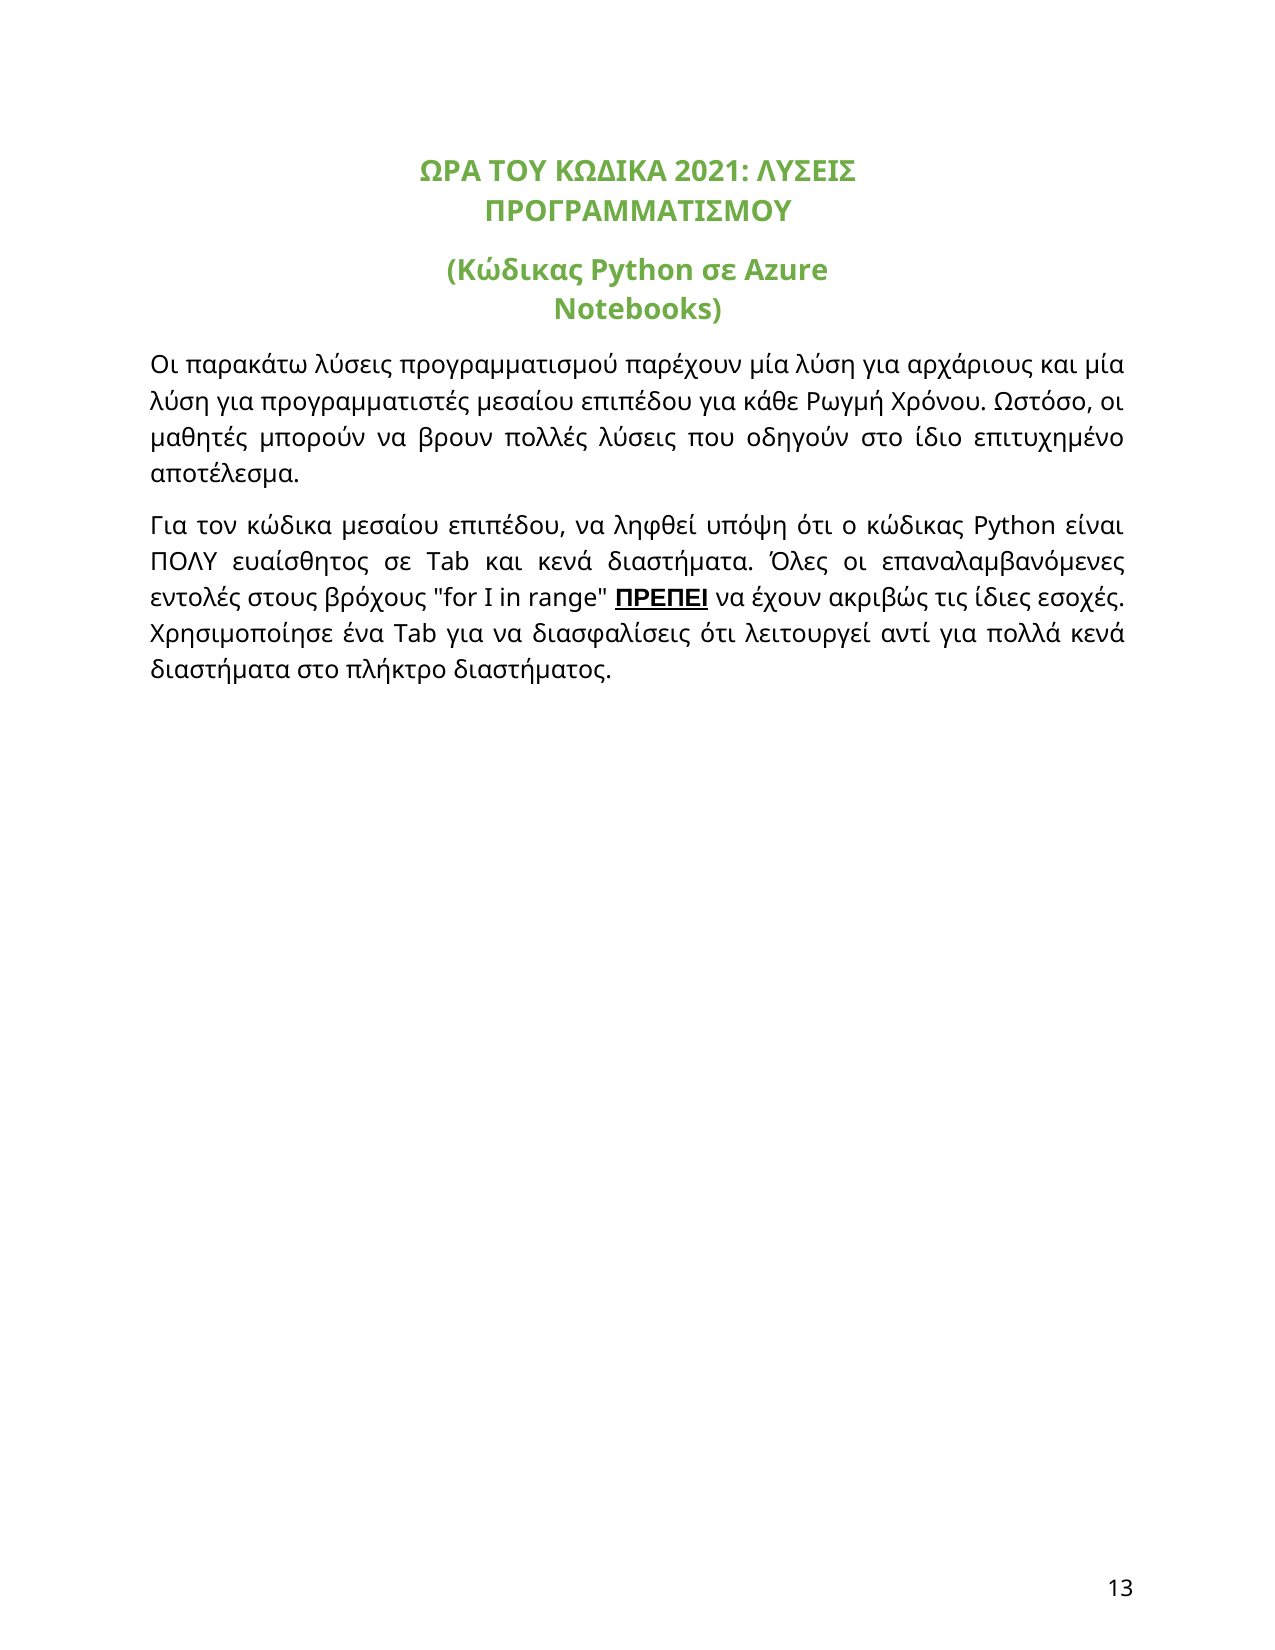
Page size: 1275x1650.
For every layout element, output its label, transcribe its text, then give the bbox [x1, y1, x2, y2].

text (Κώδικας Python σε Azure Notebooks) [407, 249, 867, 328]
text Για τον κώδικα μεσαίου επιπέδου, να ληφθεί υπόψη ότι ο κώδικας Python είναι ΠΟΛΥ ευαίσθητος σε Tab και κενά διαστήματα. Όλες οι επαναλαμβανόμενες εντολές στους βρόχους "for I in range" ΠΡΕΠΕΙ να έχουν ακριβώς τις ίδιες εσοχές. Χρησιμοποίησε ένα Tab για να διασφαλίσεις ότι λειτουργεί αντί για πολλά κενά διαστήματα στο πλήκτρο διαστήματος. [150, 508, 1126, 686]
subtitle ΩΡΑ ΤΟΥ ΚΩΔΙΚΑ 2021: ΛΥΣΕΙΣ ΠΡΟΓΡΑΜΜΑΤΙΣΜΟΥ [346, 150, 930, 229]
text Οι παρακάτω λύσεις προγραμματισμού παρέχουν μία λύση για αρχάριους και μία λύση για προγραμματιστές μεσαίου επιπέδου για κάθε Ρωγμή Χρόνου. Ωστόσο, οι μαθητές μπορούν να βρουν πολλές λύσεις που οδηγούν στο ίδιο επιτυχημένο αποτέλεσμα. [150, 347, 1126, 489]
